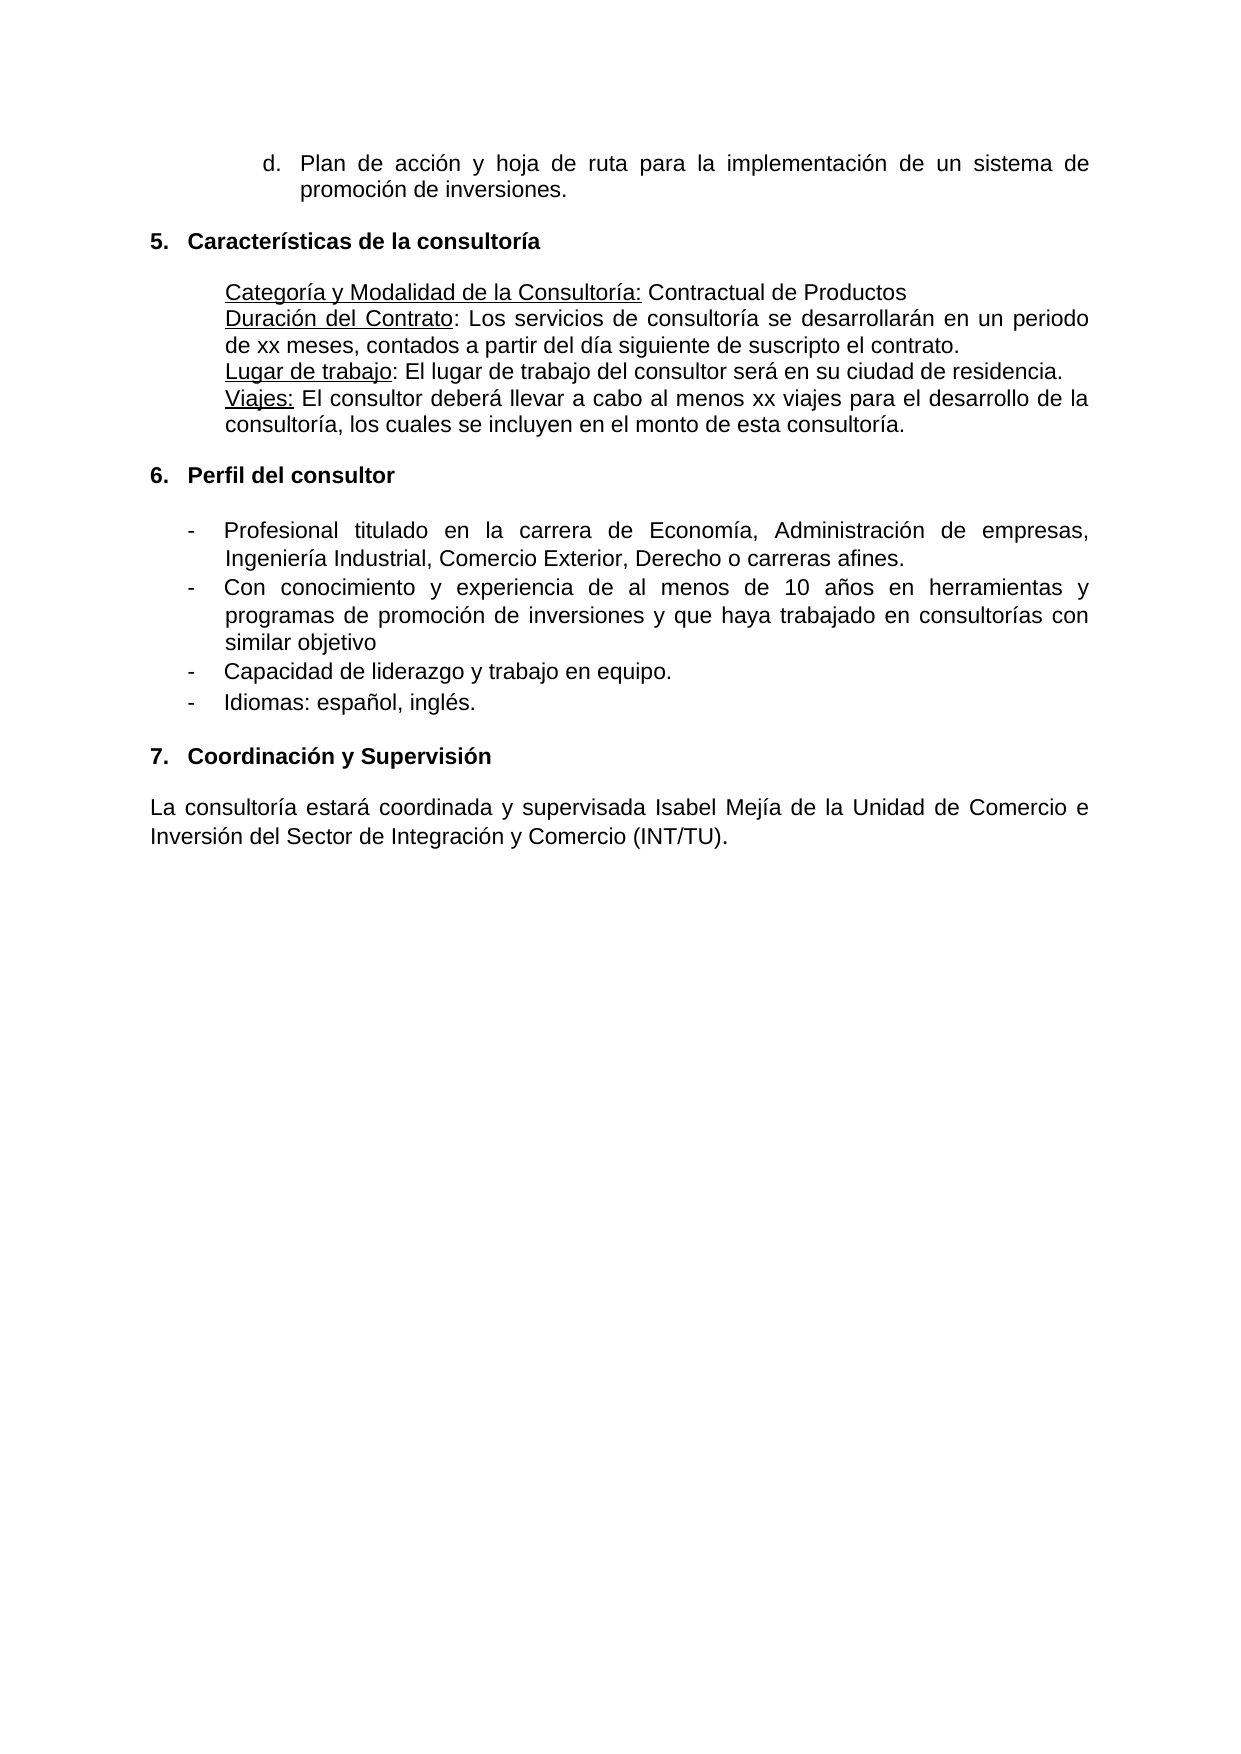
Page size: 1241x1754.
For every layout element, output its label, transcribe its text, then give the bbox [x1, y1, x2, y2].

text La consultoría estará coordinada y supervisada Isabel Mejía de la Unidad de Comercio e Inversión del Sector de Integración y Comercio (INT/TU). [150, 794, 1090, 852]
list Con conocimiento y experiencia de al menos de 10 años en herramientas y programas de promoción de inversiones y que haya trabajado en consultorías con similar objetivo [187, 571, 1090, 655]
list Plan de acción y hoja de ruta para la implementación de un sistema de promoción de inversiones. [262, 150, 1090, 203]
list Capacidad de liderazgo y trabajo en equipo. [187, 655, 1090, 686]
list Idiomas: español, inglés. [187, 686, 1090, 718]
list Duración del Contrato: Los servicios de consultoría se desarrollarán en un periodo de xx meses, contados a partir del día siguiente de suscripto el contrato. [225, 305, 1090, 358]
list Características de la consultoría [150, 228, 1090, 254]
list Coordinación y Supervisión [150, 743, 1090, 769]
list Profesional titulado en la carrera de Economía, Administración de empresas, Ingeniería Industrial, Comercio Exterior, Derecho o carreras afines. [187, 513, 1090, 571]
list Lugar de trabajo: El lugar de trabajo del consultor será en su ciudad de residencia. [225, 358, 1090, 384]
list Categoría y Modalidad de la Consultoría: Contractual de Productos [225, 279, 1090, 305]
list Viajes: El consultor deberá llevar a cabo al menos xx viajes para el desarrollo de la consultoría, los cuales se incluyen en el monto de esta consultoría. [225, 384, 1090, 437]
list Perfil del consultor [150, 462, 1090, 488]
